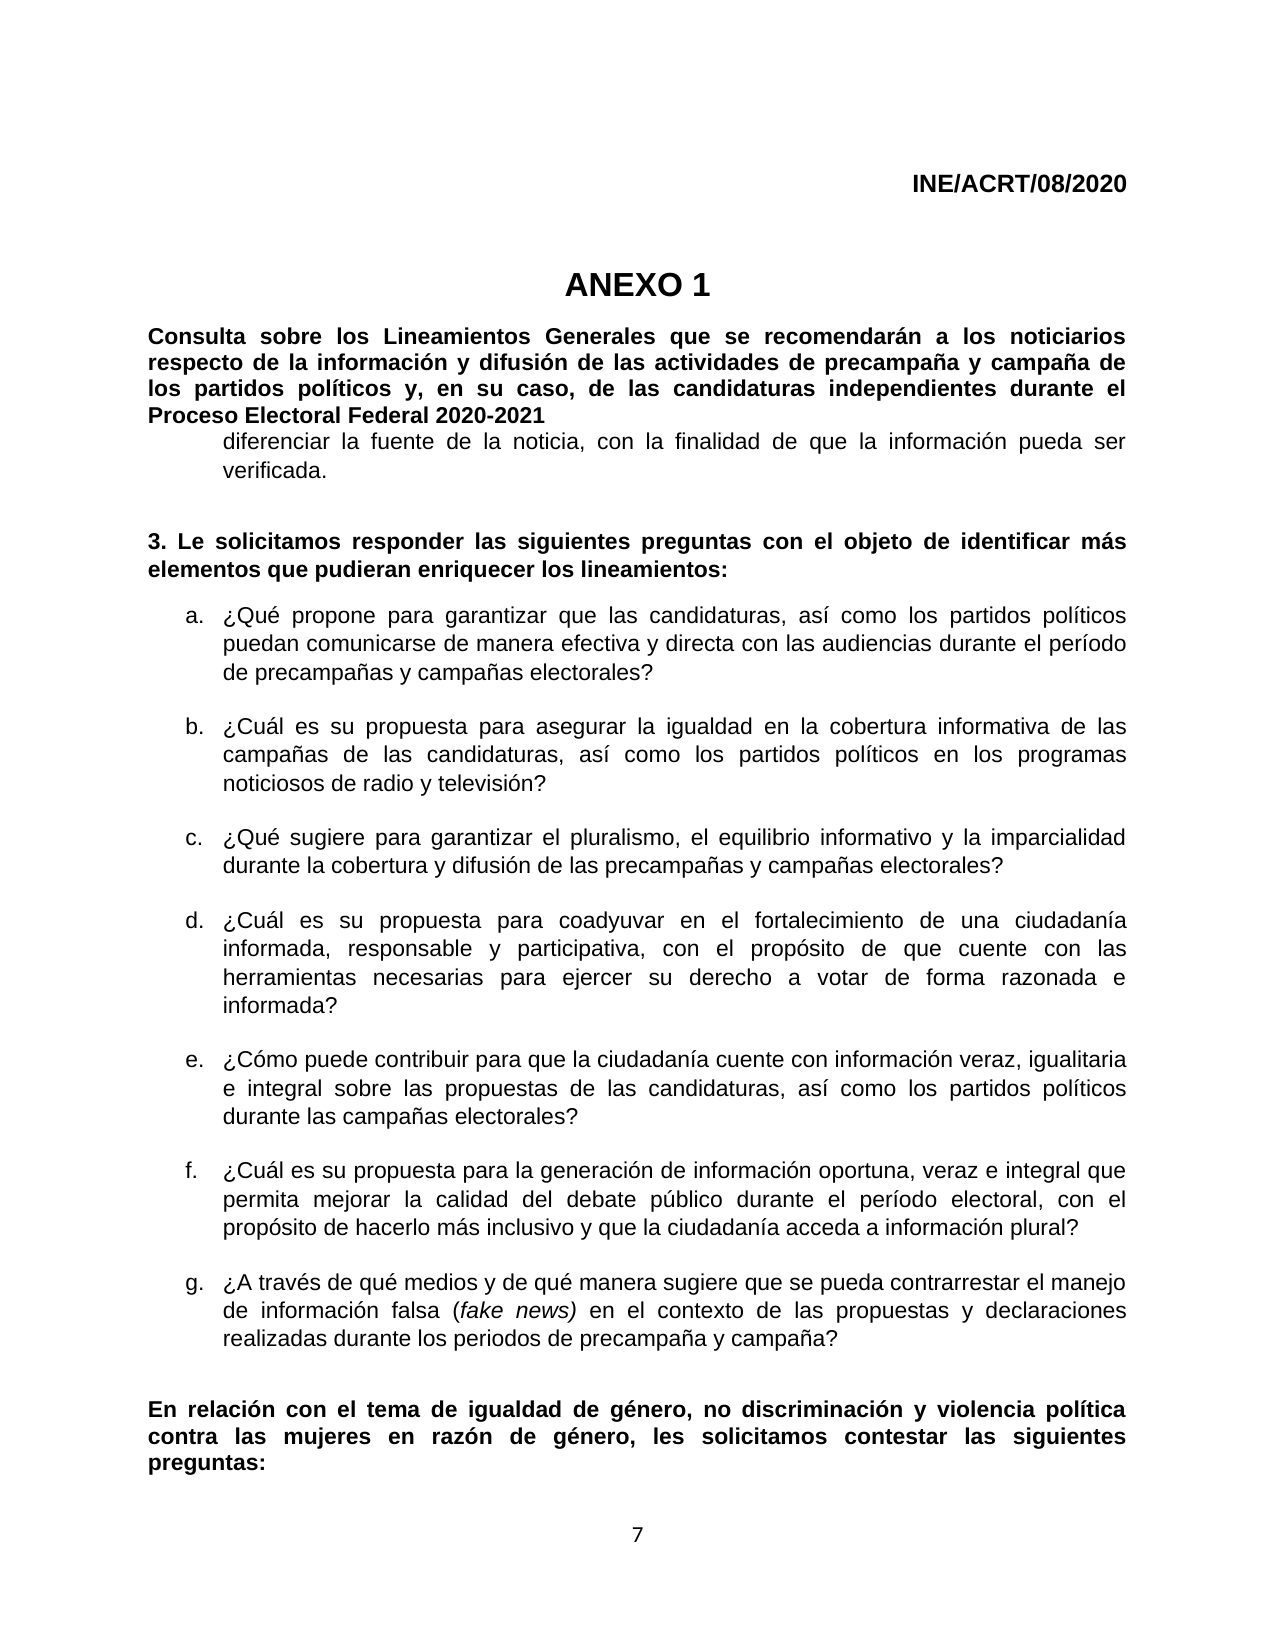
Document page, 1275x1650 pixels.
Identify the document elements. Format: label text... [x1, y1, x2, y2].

text En relación con el tema de igualdad de género, no discriminación y violencia política contra las mujeres en razón de género, les solicitamos contestar las siguientes preguntas: [148, 1396, 1127, 1475]
text 3. Le solicitamos responder las siguientes preguntas con el objeto de identificar más elementos que pudieran enriquecer los lineamientos: [148, 528, 1127, 583]
list ¿Qué sugiere para garantizar el pluralismo, el equilibrio informativo y la imparcialidad durante la cobertura y difusión de las precampañas y campañas electorales? [185, 824, 1127, 879]
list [185, 428, 1127, 483]
list ¿Qué propone para garantizar que las candidaturas, así como los partidos políticos puedan comunicarse de manera efectiva y directa con las audiencias durante el período de precampañas y campañas electorales? [185, 602, 1127, 685]
list ¿Cómo puede contribuir para que la ciudadanía cuente con información veraz, igualitaria e integral sobre las propuestas de las candidaturas, así como los partidos políticos durante las campañas electorales? [185, 1046, 1127, 1129]
list ¿Cuál es su propuesta para la generación de información oportuna, veraz e integral que permita mejorar la calidad del debate público durante el período electoral, con el propósito de hacerlo más inclusivo y que la ciudadanía acceda a información plural? [185, 1157, 1127, 1241]
list ¿A través de qué medios y de qué manera sugiere que se pueda contrarrestar el manejo de información falsa (fake news) en el contexto de las propuestas y declaraciones realizadas durante los periodos de precampaña y campaña? [185, 1268, 1127, 1352]
list ¿Cuál es su propuesta para coadyuvar en el fortalecimiento de una ciudadanía informada, responsable y participativa, con el propósito de que cuente con las herramientas necesarias para ejercer su derecho a votar de forma razonada e informada? [185, 907, 1127, 1018]
list ¿Cuál es su propuesta para asegurar la igualdad en la cobertura informativa de las campañas de las candidaturas, así como los partidos políticos en los programas noticiosos de radio y televisión? [185, 713, 1127, 796]
